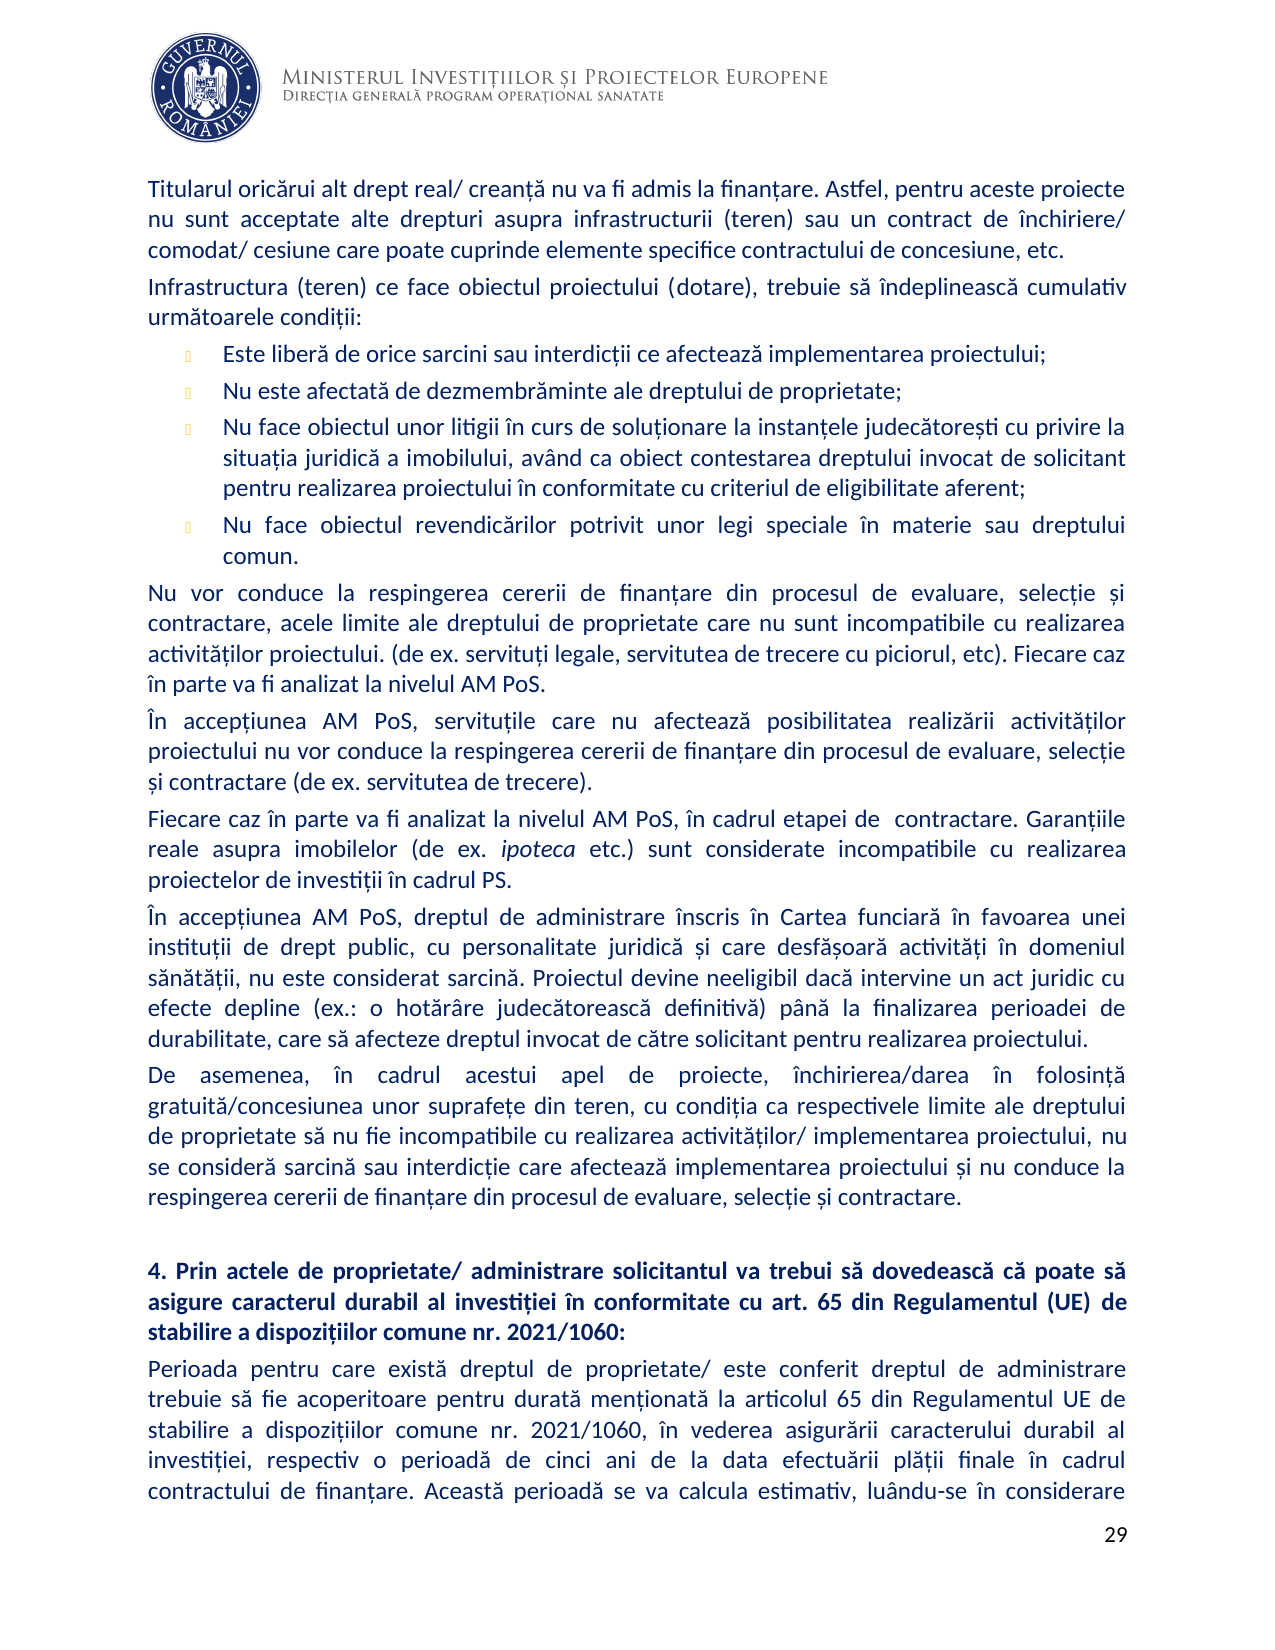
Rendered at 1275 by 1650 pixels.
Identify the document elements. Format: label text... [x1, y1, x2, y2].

list Nu este afectată de dezmembrăminte ale dreptului de proprietate; [185, 375, 1127, 405]
text În accepțiunea AM PoS, dreptul de administrare înscris în Cartea funciară în favoarea unei instituții de drept public, cu personalitate juridică și care desfășoară activități în domeniul sănătății, nu este considerat sarcină. Proiectul devine neeligibil dacă intervine un act juridic cu efecte depline (ex.: o hotărâre judecătorească definitivă) până la finalizarea perioadei de durabilitate, care să afecteze dreptul invocat de către solicitant pentru realizarea proiectului. [148, 901, 1127, 1053]
list Nu face obiectul revendicărilor potrivit unor legi speciale în materie sau dreptului comun. [185, 509, 1127, 570]
list Nu face obiectul unor litigii în curs de soluționare la instanțele judecătorești cu privire la situația juridică a imobilului, având ca obiect contestarea dreptului invocat de solicitant pentru realizarea proiectului în conformitate cu criteriul de eligibilitate aferent; [185, 412, 1127, 503]
text În accepțiunea AM PoS, servituțile care nu afectează posibilitatea realizării activităților proiectului nu vor conduce la respingerea cererii de finanțare din procesul de evaluare, selecție și contractare (de ex. servitutea de trecere). [148, 705, 1127, 797]
text Titularul oricărui alt drept real/ creanță nu va fi admis la finanțare. Astfel, pentru aceste proiecte nu sunt acceptate alte drepturi asupra infrastructurii (teren) sau un contract de închiriere/ comodat/ cesiune care poate cuprinde elemente specifice contractului de concesiune, etc. [148, 173, 1127, 264]
text 4. Prin actele de proprietate/ administrare solicitantul va trebui să dovedească că poate să asigure caracterul durabil al investiției în conformitate cu art. 65 din Regulamentul (UE) de stabilire a dispozițiilor comune nr. 2021/1060: [148, 1255, 1127, 1347]
text Fiecare caz în parte va fi analizat la nivelul AM PoS, în cadrul etapei de contractare. Garanțiile reale asupra imobilelor (de ex. ipoteca etc.) sunt considerate incompatibile cu realizarea proiectelor de investiții în cadrul PS. [148, 803, 1127, 894]
list Este liberă de orice sarcini sau interdicții ce afectează implementarea proiectului; [185, 338, 1127, 368]
picture [147, 29, 852, 145]
text Nu vor conduce la respingerea cererii de finanțare din procesul de evaluare, selecție și contractare, acele limite ale dreptului de proprietate care nu sunt incompatibile cu realizarea activităților proiectului. (de ex. servituți legale, servitutea de trecere cu piciorul, etc). Fiecare caz în parte va fi analizat la nivelul AM PoS. [148, 577, 1127, 699]
text Infrastructura (teren) ce face obiectul proiectului (dotare), trebuie să îndeplinească cumulativ următoarele condiții: [148, 271, 1127, 332]
text De asemenea, în cadrul acestui apel de proiecte, închirierea/darea în folosință gratuită/concesiunea unor suprafețe din teren, cu condiția ca respectivele limite ale dreptului de proprietate să nu fie incompatibile cu realizarea activităților/ implementarea proiectului, nu se consideră sarcină sau interdicție care afectează implementarea proiectului și nu conduce la respingerea cererii de finanțare din procesul de evaluare, selecție și contractare. [148, 1059, 1127, 1212]
